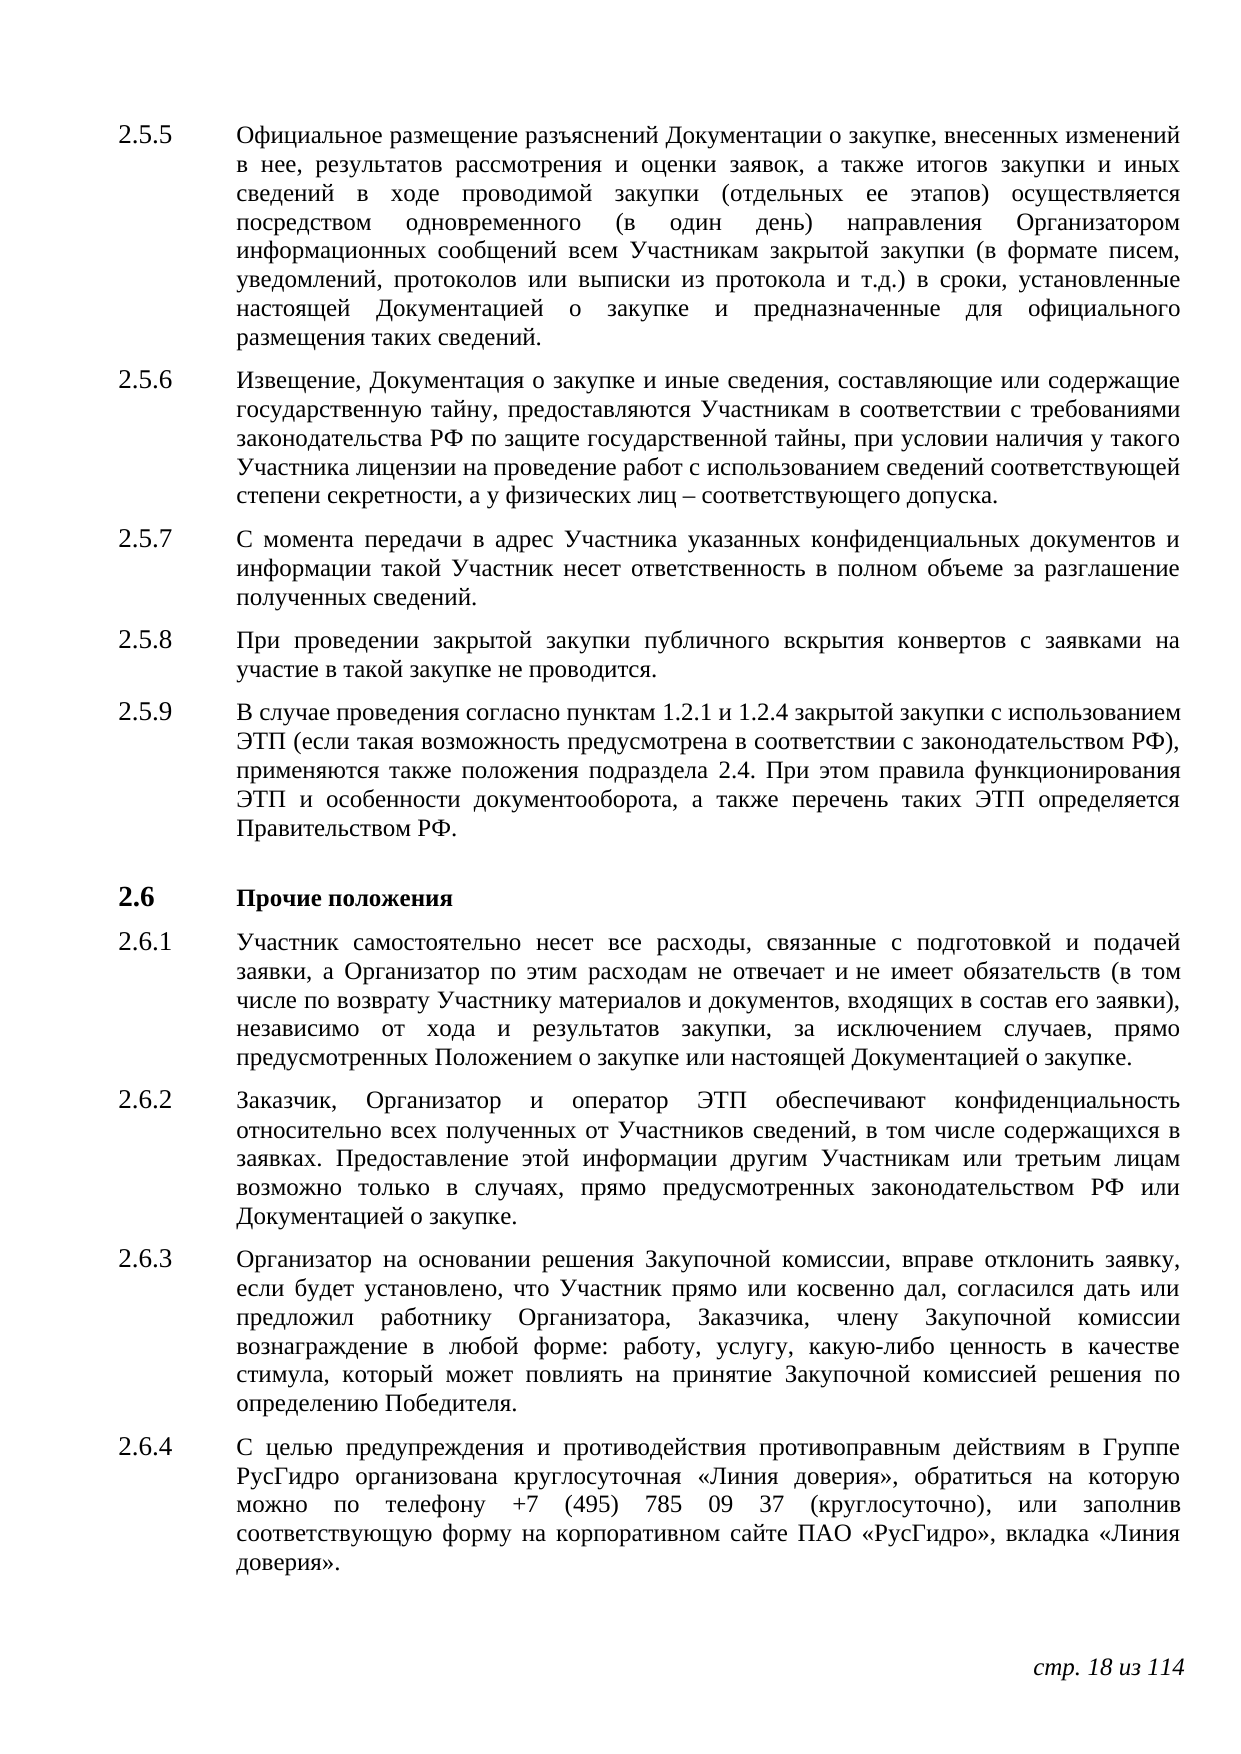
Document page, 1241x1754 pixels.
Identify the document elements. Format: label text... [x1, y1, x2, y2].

text С целью предупреждения и противодействия противоправным действиям в Группе РусГидро организована круглосуточная «Линия доверия», обратиться на которую можно по телефону +7 (495) 785 09 37 (круглосуточно), или заполнив соответствующую форму на корпоративном сайте ПАО «РусГидро», вкладка «Линия доверия». [118, 1429, 1181, 1576]
text Участник самостоятельно несет все расходы, связанные с подготовкой и подачей заявки, а Организатор по этим расходам не отвечает и не имеет обязательств (в том числе по возврату Участнику материалов и документов, входящих в состав его заявки), независимо от хода и результатов закупки, за исключением случаев, прямо предусмотренных Положением о закупке или настоящей Документацией о закупке. [118, 925, 1181, 1071]
text Заказчик, Организатор и оператор ЭТП обеспечивают конфиденциальность относительно всех полученных от Участников сведений, в том числе содержащихся в заявках. Предоставление этой информации другим Участникам или третьим лицам возможно только в случаях, прямо предусмотренных законодательством РФ или Документацией о закупке. [118, 1083, 1181, 1230]
text Извещение, Документация о закупке и иные сведения, составляющие или содержащие государственную тайну, предоставляются Участникам в соответствии с требованиями законодательства РФ по защите государственной тайны, при условии наличия у такого Участника лицензии на проведение работ с использованием сведений соответствующей степени секретности, а у физических лиц – соответствующего допуска. [118, 363, 1181, 509]
text В случае проведения согласно пунктам 1.2.1 и 1.2.4 закрытой закупки с использованием ЭТП (если такая возможность предусмотрена в соответствии с законодательством РФ), применяются также положения подраздела 2.4. При этом правила функционирования ЭТП и особенности документооборота, а также перечень таких ЭТП определяется Правительством РФ. [118, 695, 1181, 841]
text С момента передачи в адрес Участника указанных конфиденциальных документов и информации такой Участник несет ответственность в полном объеме за разглашение полученных сведений. [118, 522, 1181, 610]
text Организатор на основании решения Закупочной комиссии, вправе отклонить заявку, если будет установлено, что Участник прямо или косвенно дал, согласился дать или предложил работнику Организатора, Заказчика, члену Закупочной комиссии вознаграждение в любой форме: работу, услугу, какую-либо ценность в качестве стимула, который может повлиять на принятие Закупочной комиссией решения по определению Победителя. [118, 1242, 1181, 1417]
subtitle Прочие положения [118, 879, 1181, 912]
text Официальное размещение разъяснений Документации о закупке, внесенных изменений в нее, результатов рассмотрения и оценки заявок, а также итогов закупки и иных сведений в ходе проводимой закупки (отдельных ее этапов) осуществляется посредством одновременного (в один день) направления Организатором информационных сообщений всем Участникам закрытой закупки (в формате писем, уведомлений, протоколов или выписки из протокола и т.д.) в сроки, установленные настоящей Документацией о закупке и предназначенные для официального размещения таких сведений. [118, 118, 1181, 351]
text При проведении закрытой закупки публичного вскрытия конвертов с заявками на участие в такой закупке не проводится. [118, 623, 1181, 683]
